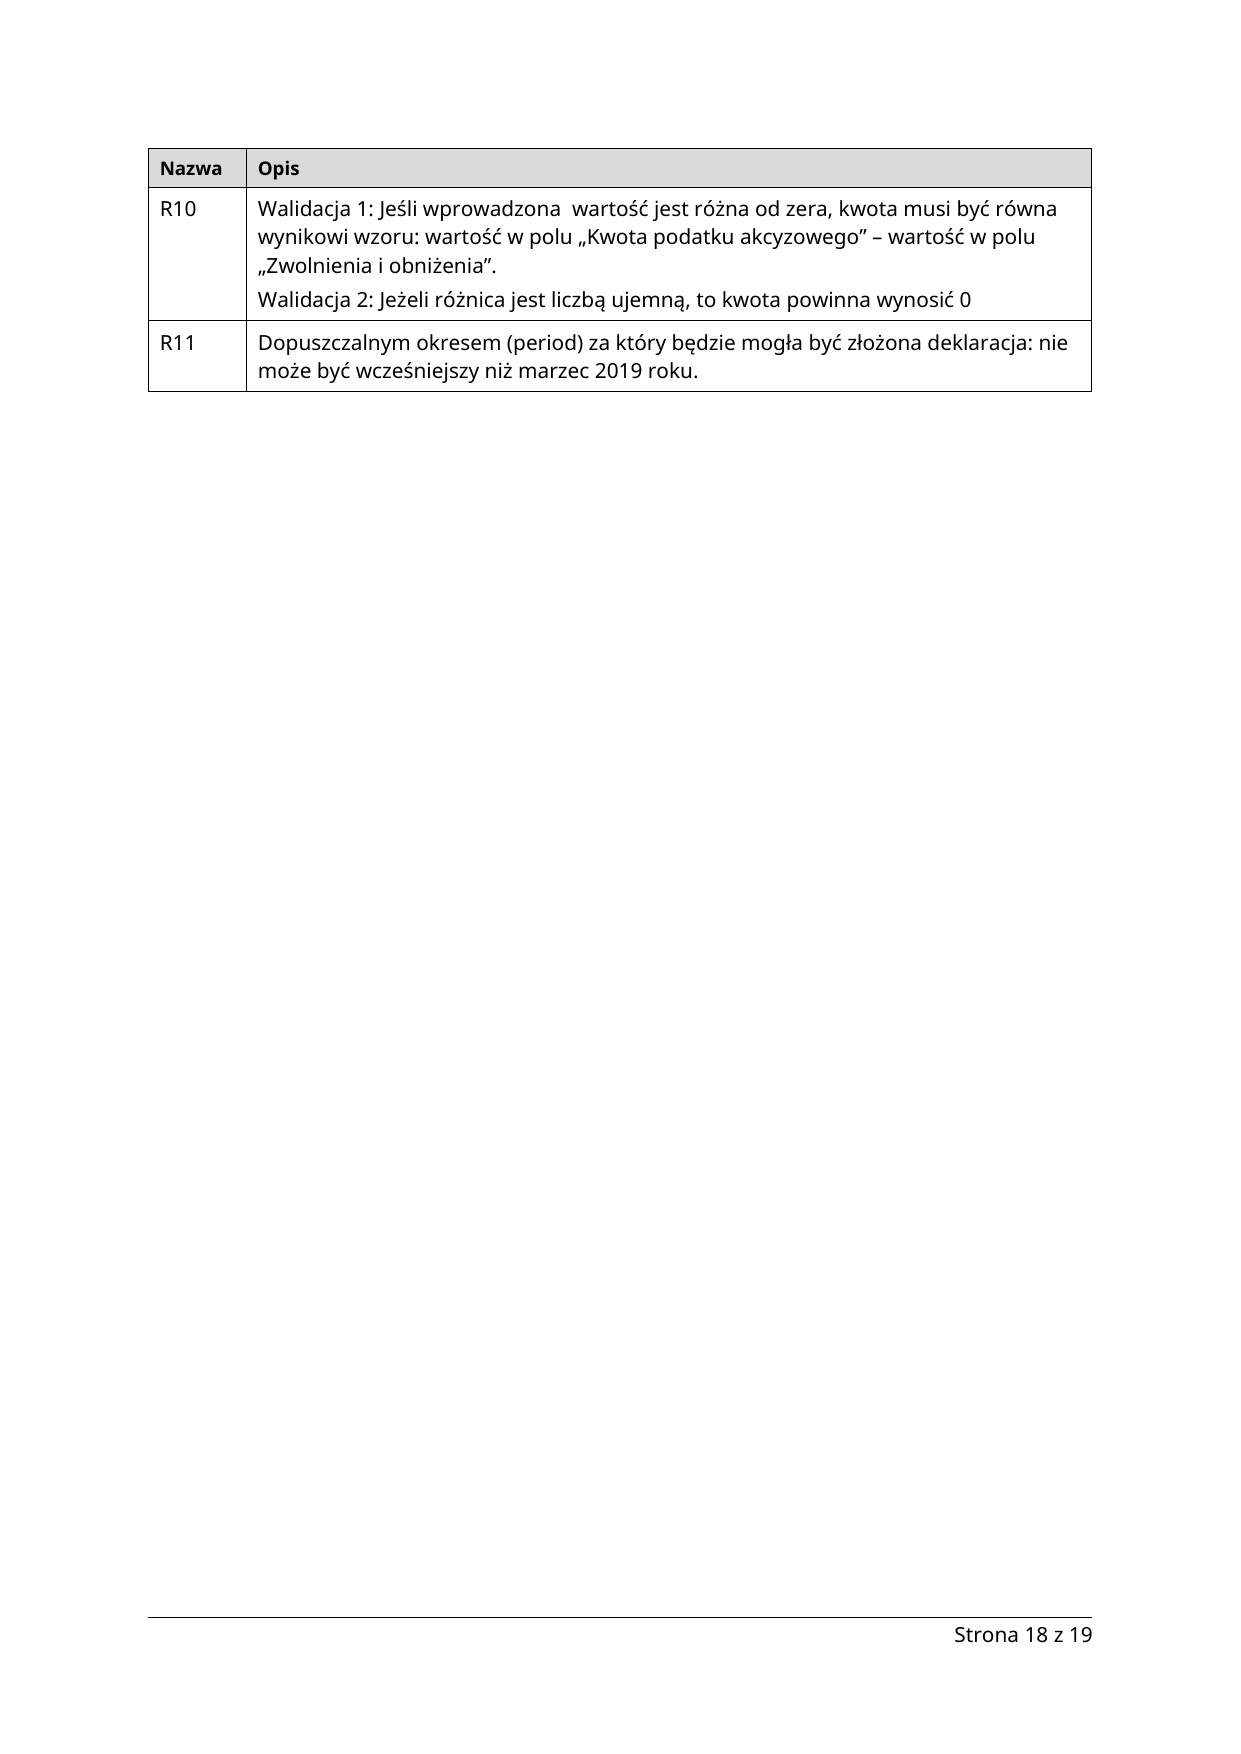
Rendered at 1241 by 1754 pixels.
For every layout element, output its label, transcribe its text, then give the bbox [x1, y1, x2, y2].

table_cell R11 [149, 321, 246, 391]
table_cell R10 [149, 188, 246, 320]
table_cell Dopuszczalnym okresem (period) za który będzie mogła być złożona deklaracja: nie może być wcześniejszy niż marzec 2019 roku. [247, 321, 1091, 391]
table_header Nazwa [149, 149, 246, 187]
table_header Opis [247, 149, 1091, 187]
table_cell Walidacja 1: Jeśli wprowadzona wartość jest różna od zera, kwota musi być równa wynikowi wzoru: wartość w polu „Kwota podatku akcyzowego” – wartość w polu „Zwolnienia i obniżenia”. Walidacja 2: Jeżeli różnica jest liczbą ujemną, to kwota powinna wynosić 0 [247, 188, 1091, 320]
